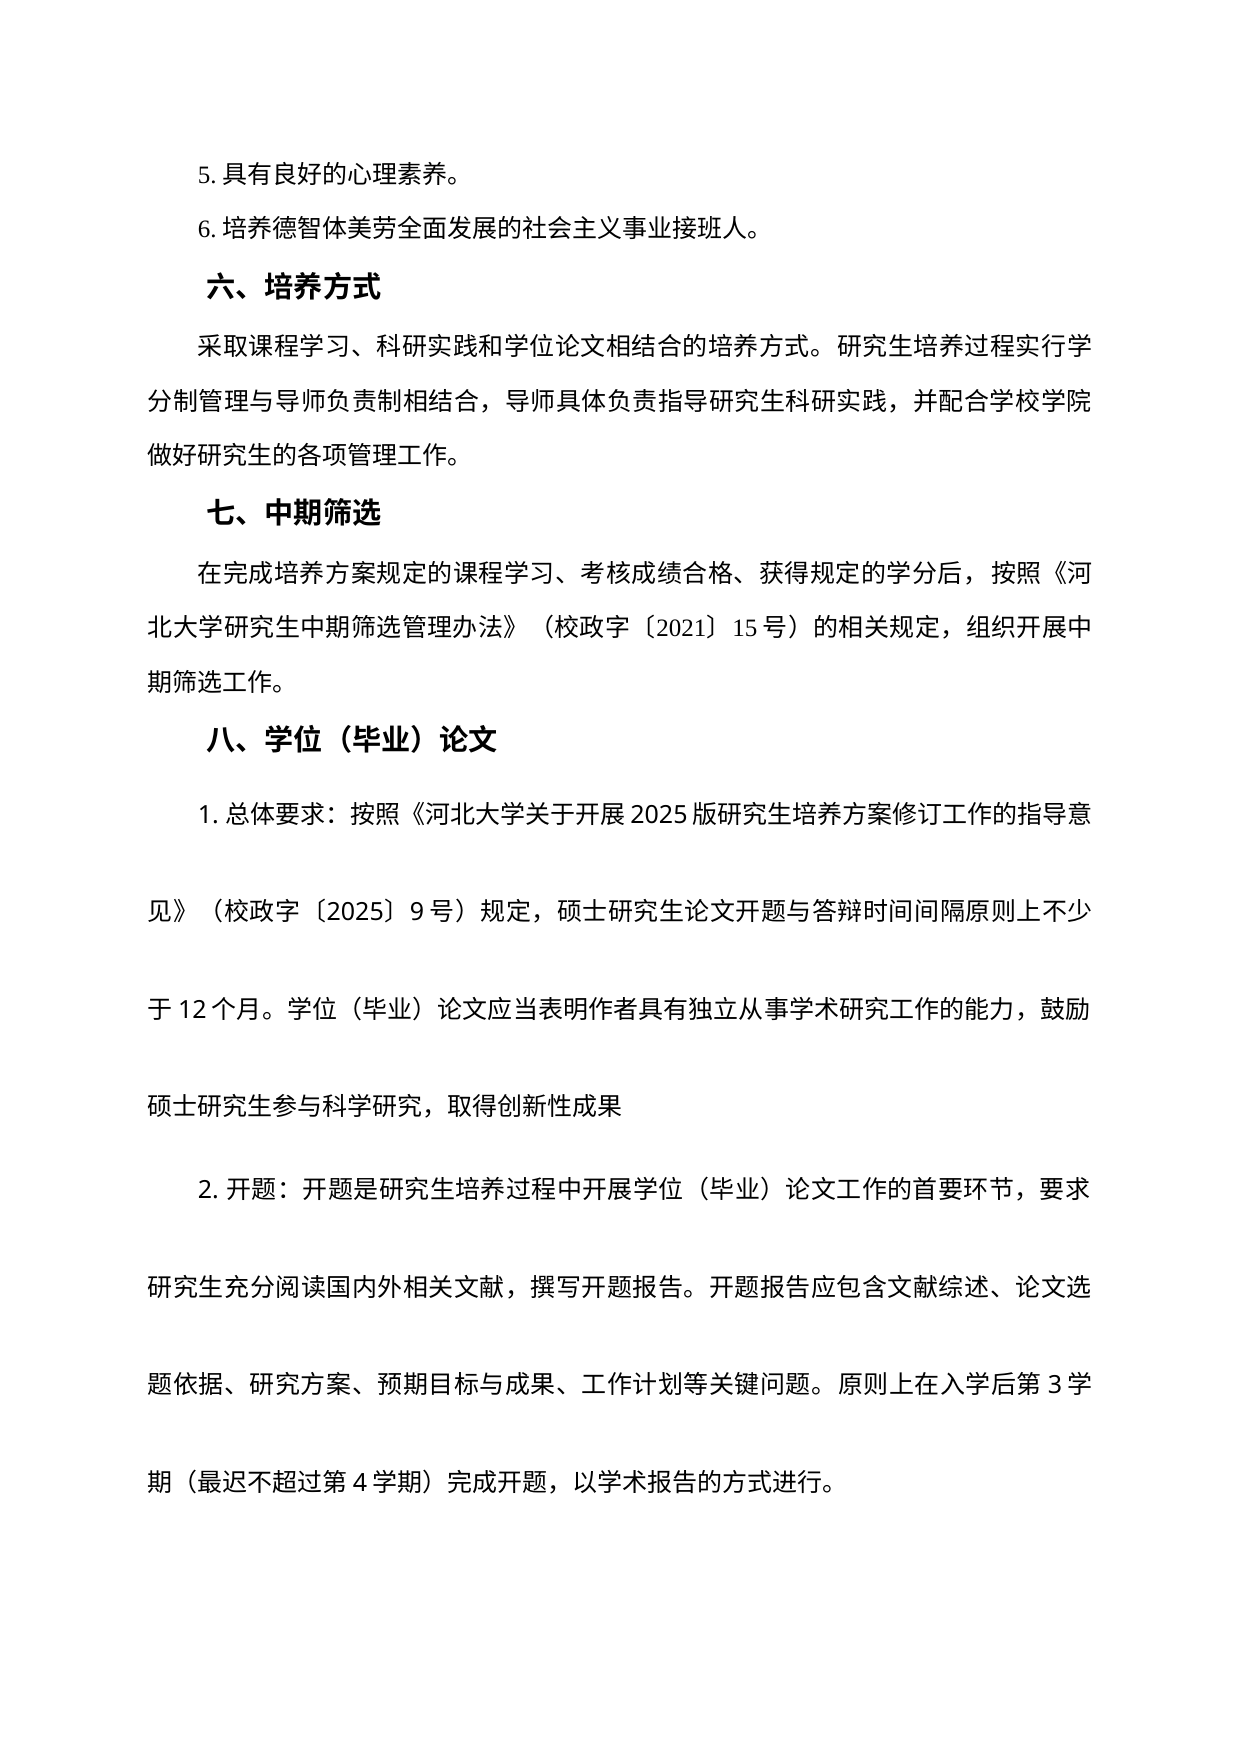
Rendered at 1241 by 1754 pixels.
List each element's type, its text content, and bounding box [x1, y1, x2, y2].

text 5. 具有良好的心理素养。 [148, 154, 1092, 191]
text 2. 开题：开题是研究生培养过程中开展学位（毕业）论文工作的首要环节，要求研究生充分阅读国内外相关文献，撰写开题报告。开题报告应包含文献综述、论文选题依据、研究方案、预期目标与成果、工作计划等关键问题。原则上在入学后第3学期（最迟不超过第4学期）完成开题，以学术报告的方式进行。 [148, 1156, 1092, 1513]
text 采取课程学习、科研实践和学位论文相结合的培养方式。研究生培养过程实行学分制管理与导师负责制相结合，导师具体负责指导研究生科研实践，并配合学校学院做好研究生的各项管理工作。 [148, 327, 1092, 472]
text 1. 总体要求：按照《河北大学关于开展2025版研究生培养方案修订工作的指导意见》（校政字〔2025〕9号）规定，硕士研究生论文开题与答辩时间间隔原则上不少于12个月。学位（毕业）论文应当表明作者具有独立从事学术研究工作的能力，鼓励硕士研究生参与科学研究，取得创新性成果 [148, 780, 1092, 1137]
text 6. 培养德智体美劳全面发展的社会主义事业接班人。 [148, 209, 1092, 245]
text 八、学位（毕业）论文 [148, 716, 1092, 759]
text 七、中期筛选 [148, 490, 1092, 532]
text 六、培养方式 [148, 263, 1092, 306]
text 在完成培养方案规定的课程学习、考核成绩合格、获得规定的学分后，按照《河北大学研究生中期筛选管理办法》（校政字〔2021〕15号）的相关规定，组织开展中期筛选工作。 [148, 553, 1092, 698]
